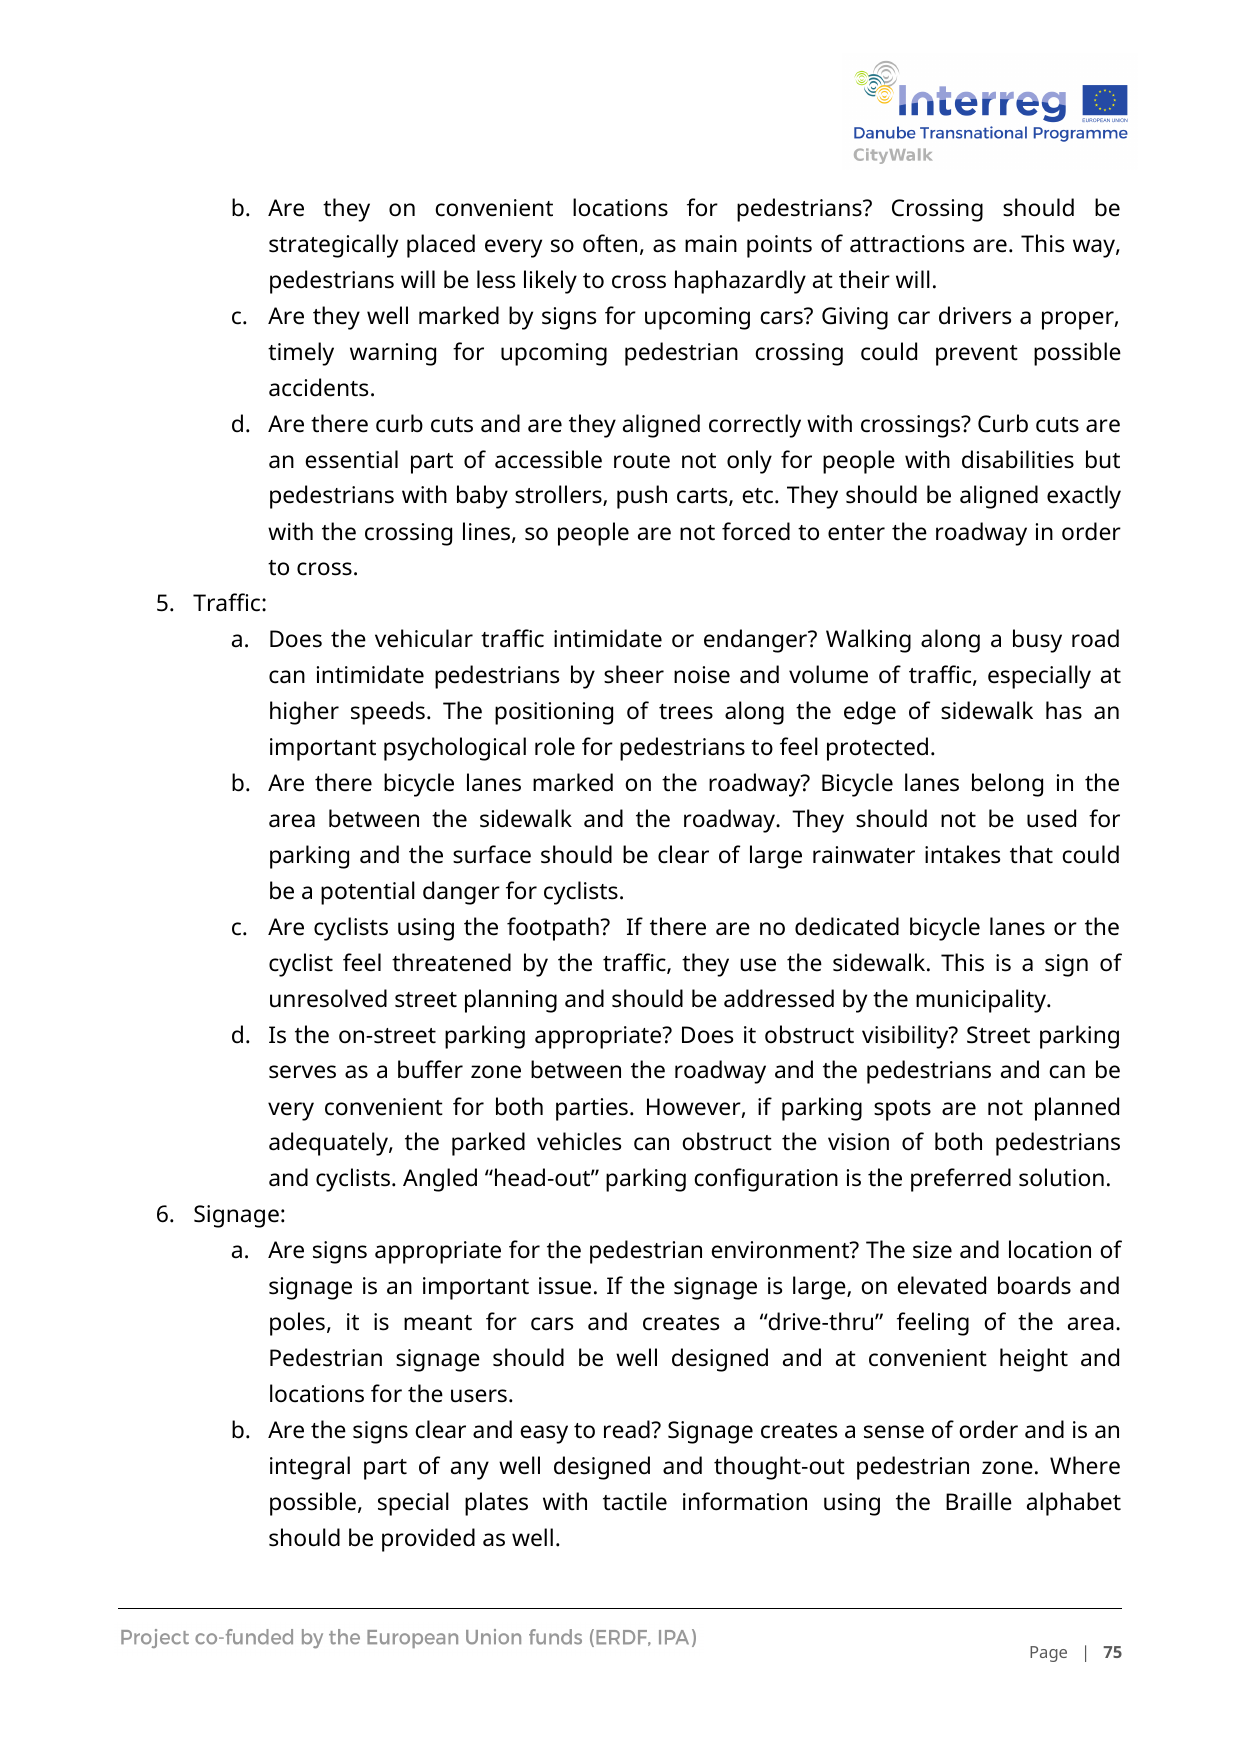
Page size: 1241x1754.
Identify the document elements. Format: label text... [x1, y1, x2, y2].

list Signage: [156, 1198, 1122, 1229]
picture [113, 1622, 704, 1656]
list Does the vehicular traffic intimidate or endanger? Walking along a busy road can intimidate pedestrians by sheer noise and volume of traffic, especially at higher speeds. The positioning of trees along the edge of sidewalk has an important psychological role for pedestrians to feel protected. [231, 623, 1122, 762]
picture [842, 53, 1138, 170]
list Are signs appropriate for the pedestrian environment? The size and location of signage is an important issue. If the signage is large, on elevated boards and poles, it is meant for cars and creates a “drive-thru” feeling of the area. Pedestrian signage should be well designed and at convenient height and locations for the users. [231, 1234, 1122, 1409]
list Is the on-street parking appropriate? Does it obstruct visibility? Street parking serves as a buffer zone between the roadway and the pedestrians and can be very convenient for both parties. However, if parking spots are not planned adequately, the parked vehicles can obstruct the vision of both pedestrians and cyclists. Angled “head-out” parking configuration is the preferred solution. [231, 1018, 1122, 1193]
list Are there bicycle lanes marked on the roadway? Bicycle lanes belong in the area between the sidewalk and the roadway. They should not be used for parking and the surface should be clear of large rainwater intakes that could be a potential danger for cyclists. [231, 767, 1122, 906]
list Traffic: [156, 587, 1122, 618]
list Are they well marked by signs for upcoming cars? Giving car drivers a proper, timely warning for upcoming pedestrian crossing could prevent possible accidents. [231, 300, 1122, 403]
list Are there curb cuts and are they aligned correctly with crossings? Curb cuts are an essential part of accessible route not only for people with disabilities but pedestrians with baby strollers, push carts, etc. They should be aligned exactly with the crossing lines, so people are not forced to enter the roadway in order to cross. [231, 408, 1122, 583]
list Are they on convenient locations for pedestrians? Crossing should be strategically placed every so often, as main points of attractions are. This way, pedestrians will be less likely to cross haphazardly at their will. [231, 192, 1122, 295]
list Are the signs clear and easy to read? Signage creates a sense of order and is an integral part of any well designed and thought-out pedestrian zone. Where possible, special plates with tactile information using the Braille alphabet should be provided as well. [231, 1414, 1122, 1553]
list Are cyclists using the footpath? If there are no dedicated bicycle lanes or the cyclist feel threatened by the traffic, they use the sidewalk. This is a sign of unresolved street planning and should be addressed by the municipality. [231, 911, 1122, 1014]
